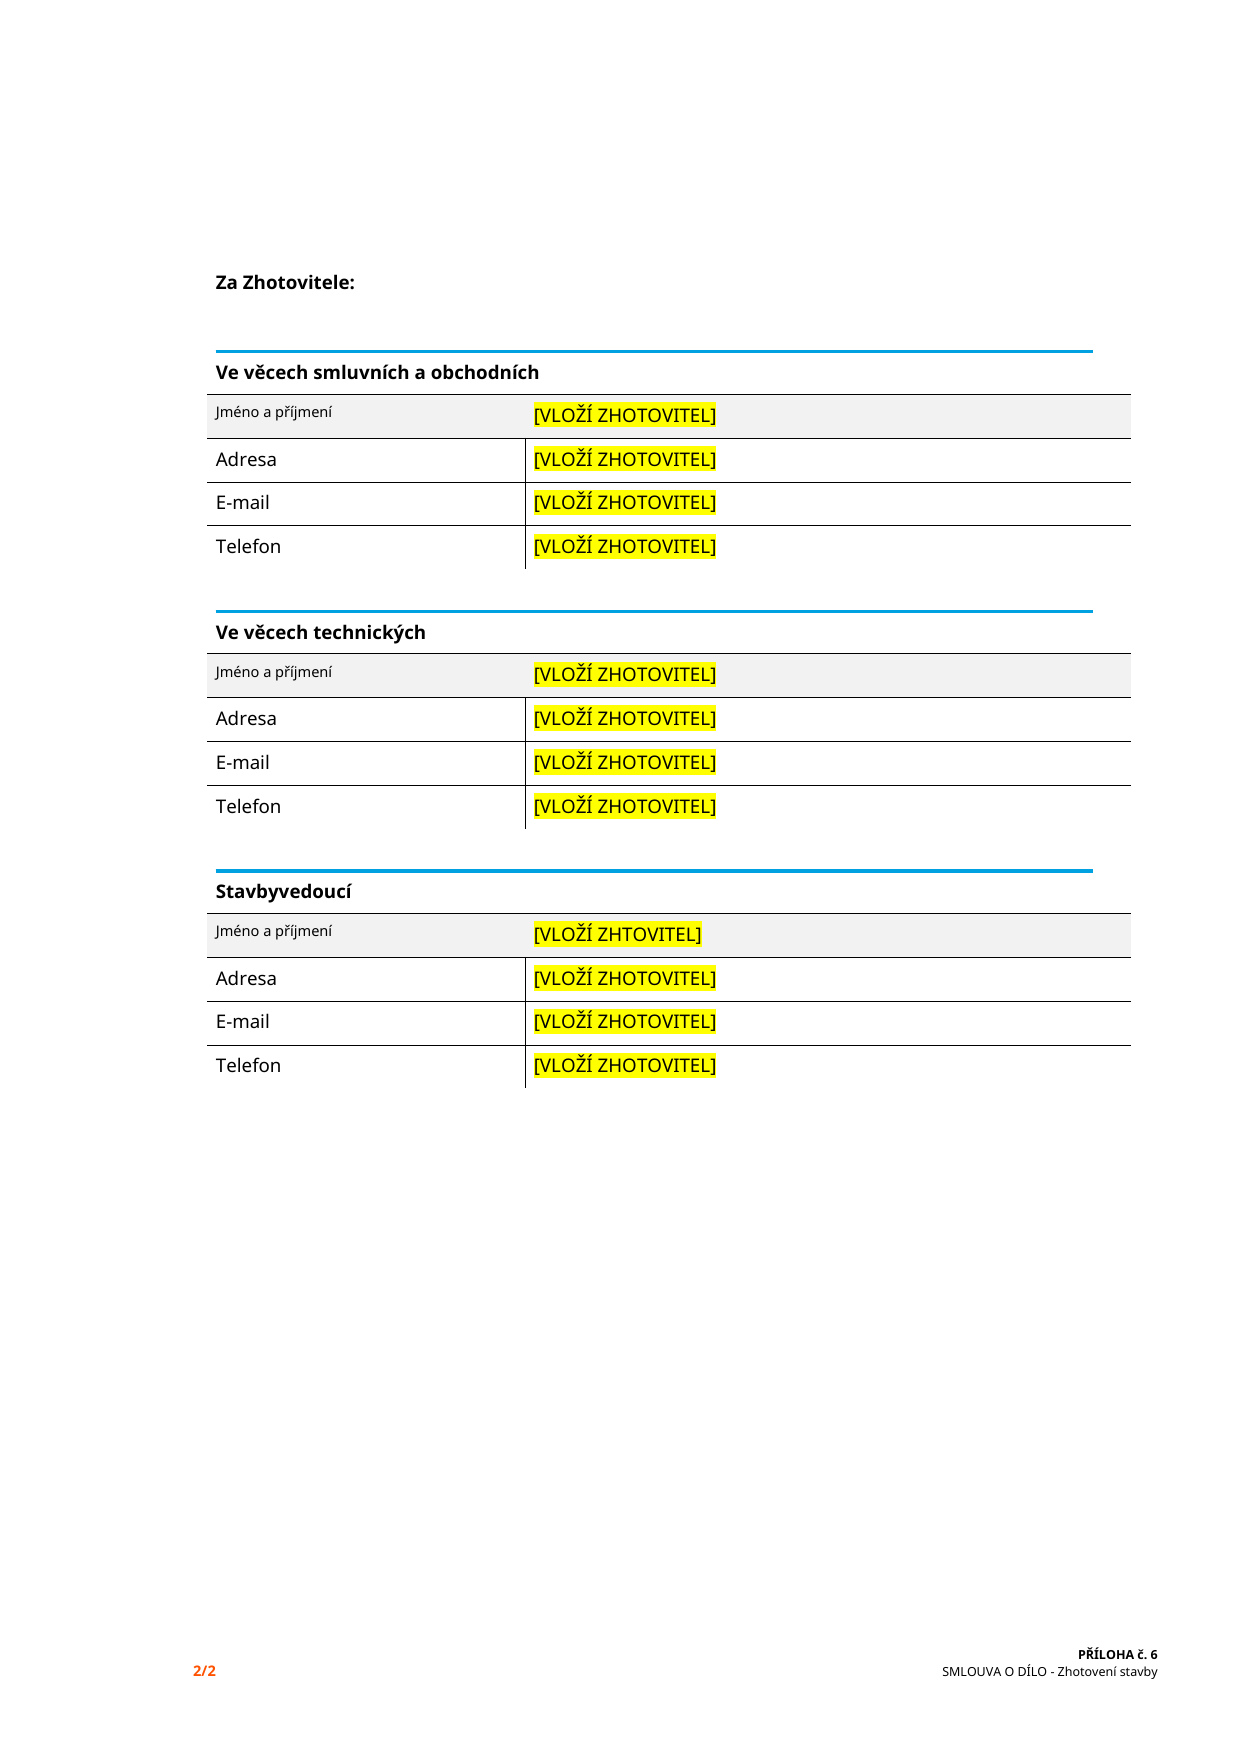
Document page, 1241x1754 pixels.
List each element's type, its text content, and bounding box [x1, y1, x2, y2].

table_cell E-mail [207, 742, 525, 785]
table_cell Adresa [207, 439, 525, 481]
table_cell [VLOŽÍ ZHOTOVITEL] [526, 958, 1131, 1001]
table_cell Adresa [207, 958, 525, 1001]
text Stavbyvedoucí [216, 873, 1093, 904]
table_cell [VLOŽÍ ZHOTOVITEL] [526, 526, 1131, 569]
table_cell [VLOŽÍ ZHOTOVITEL] [526, 1046, 1131, 1088]
text Ve věcech technických [216, 613, 1093, 644]
text Za Zhotovitele: [216, 269, 1093, 294]
table_header [VLOŽÍ ZHTOVITEL] [526, 914, 1131, 957]
table_cell Adresa [207, 698, 525, 741]
table_cell Telefon [207, 786, 525, 829]
table_cell [VLOŽÍ ZHOTOVITEL] [526, 439, 1131, 481]
table_cell Telefon [207, 526, 525, 569]
table_cell [VLOŽÍ ZHOTOVITEL] [526, 698, 1131, 741]
text Ve věcech smluvních a obchodních [216, 353, 1093, 385]
table_header Jméno a příjmení [207, 914, 526, 957]
table_cell [VLOŽÍ ZHOTOVITEL] [526, 483, 1131, 525]
table_cell E-mail [207, 483, 525, 525]
table_cell [VLOŽÍ ZHOTOVITEL] [526, 742, 1131, 785]
table_cell [VLOŽÍ ZHOTOVITEL] [526, 786, 1131, 829]
table_cell E-mail [207, 1002, 525, 1044]
table_cell [VLOŽÍ ZHOTOVITEL] [526, 1002, 1131, 1044]
table_header [VLOŽÍ ZHOTOVITEL] [526, 395, 1131, 438]
table_cell Telefon [207, 1046, 525, 1088]
table_header [VLOŽÍ ZHOTOVITEL] [526, 654, 1131, 697]
table_header Jméno a příjmení [207, 395, 526, 438]
table_header Jméno a příjmení [207, 654, 526, 697]
